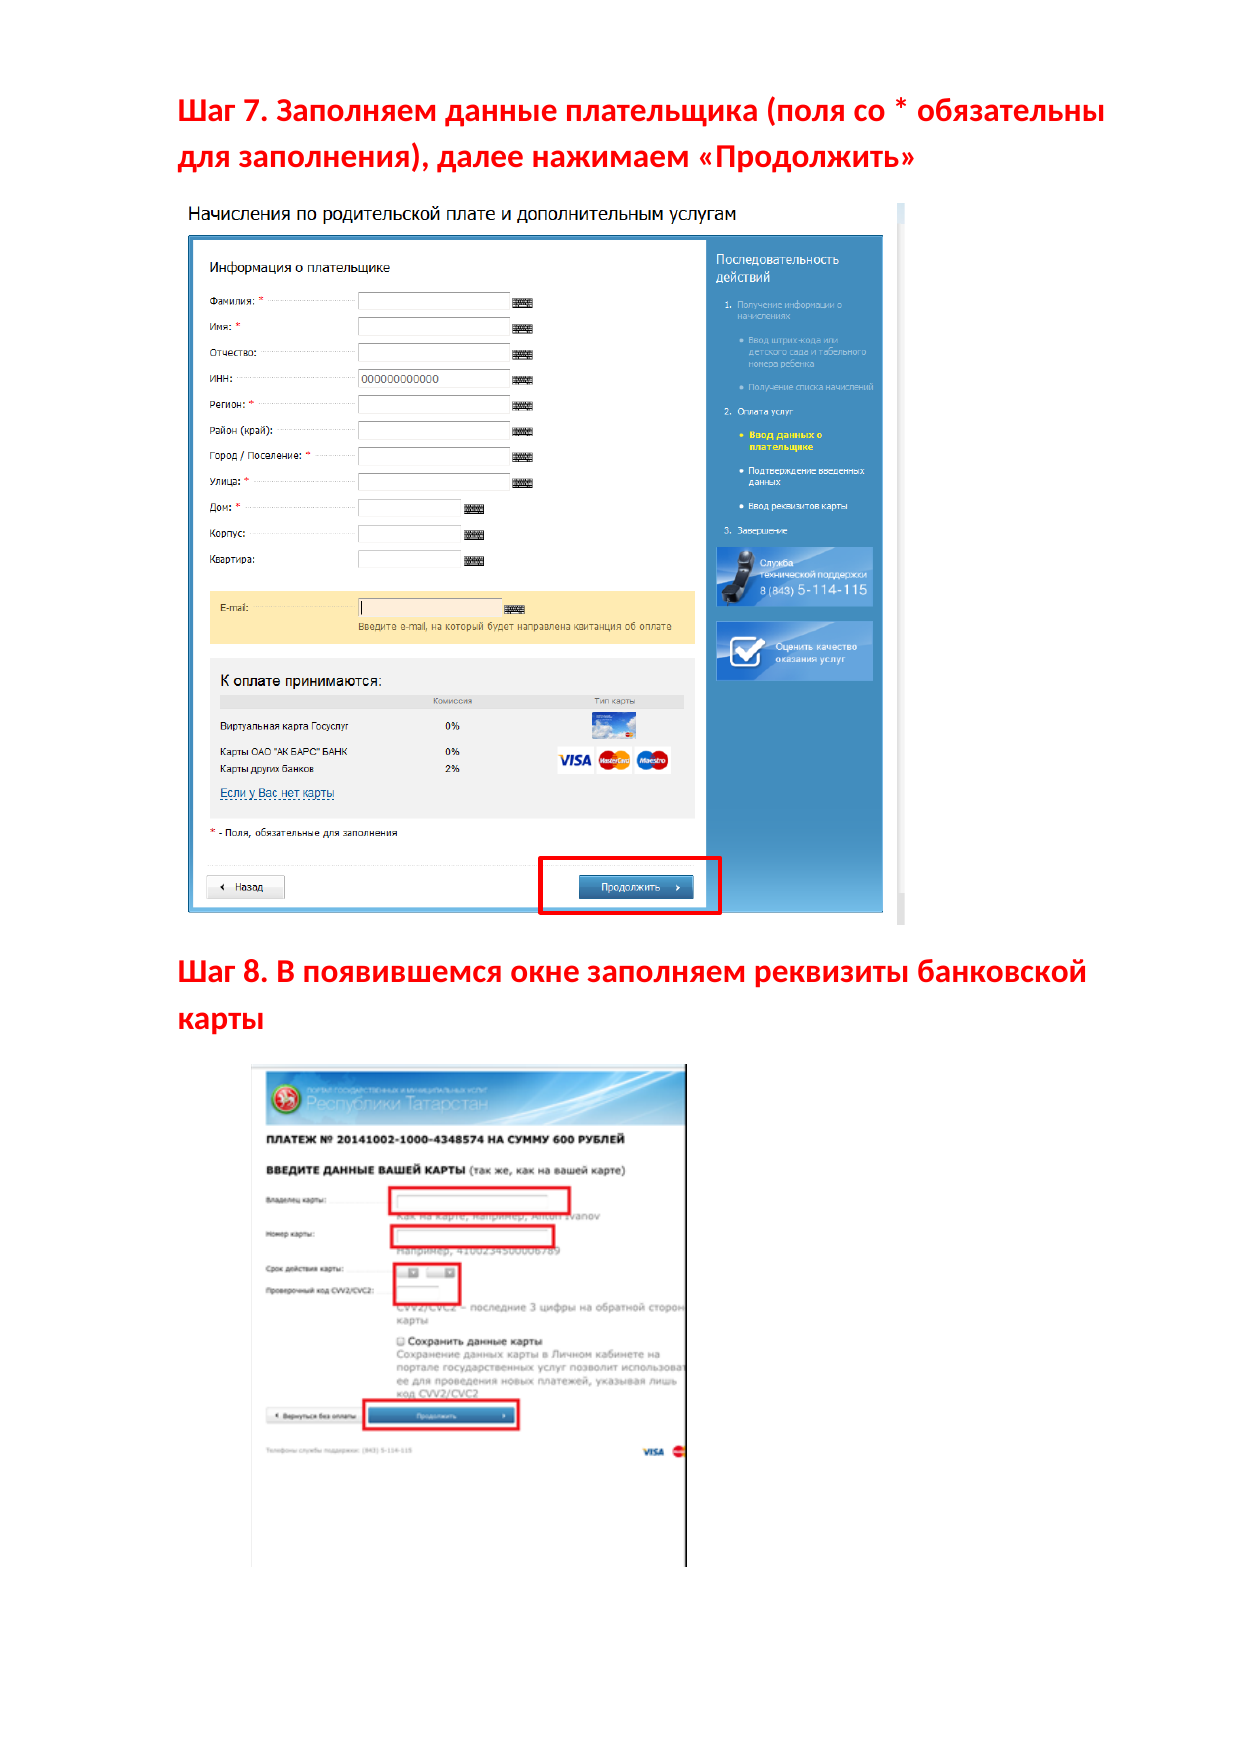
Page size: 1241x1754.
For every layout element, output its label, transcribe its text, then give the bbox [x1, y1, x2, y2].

picture [177, 203, 905, 925]
text Шаг 7. Заполняем данные плательщика (поля со * обязательны для заполнения), далее нажимаем «Продолжить» [177, 89, 1152, 176]
text Шаг 8. В появившемся окне заполняем реквизиты банковской карты [177, 950, 1152, 1037]
picture [251, 1064, 687, 1567]
